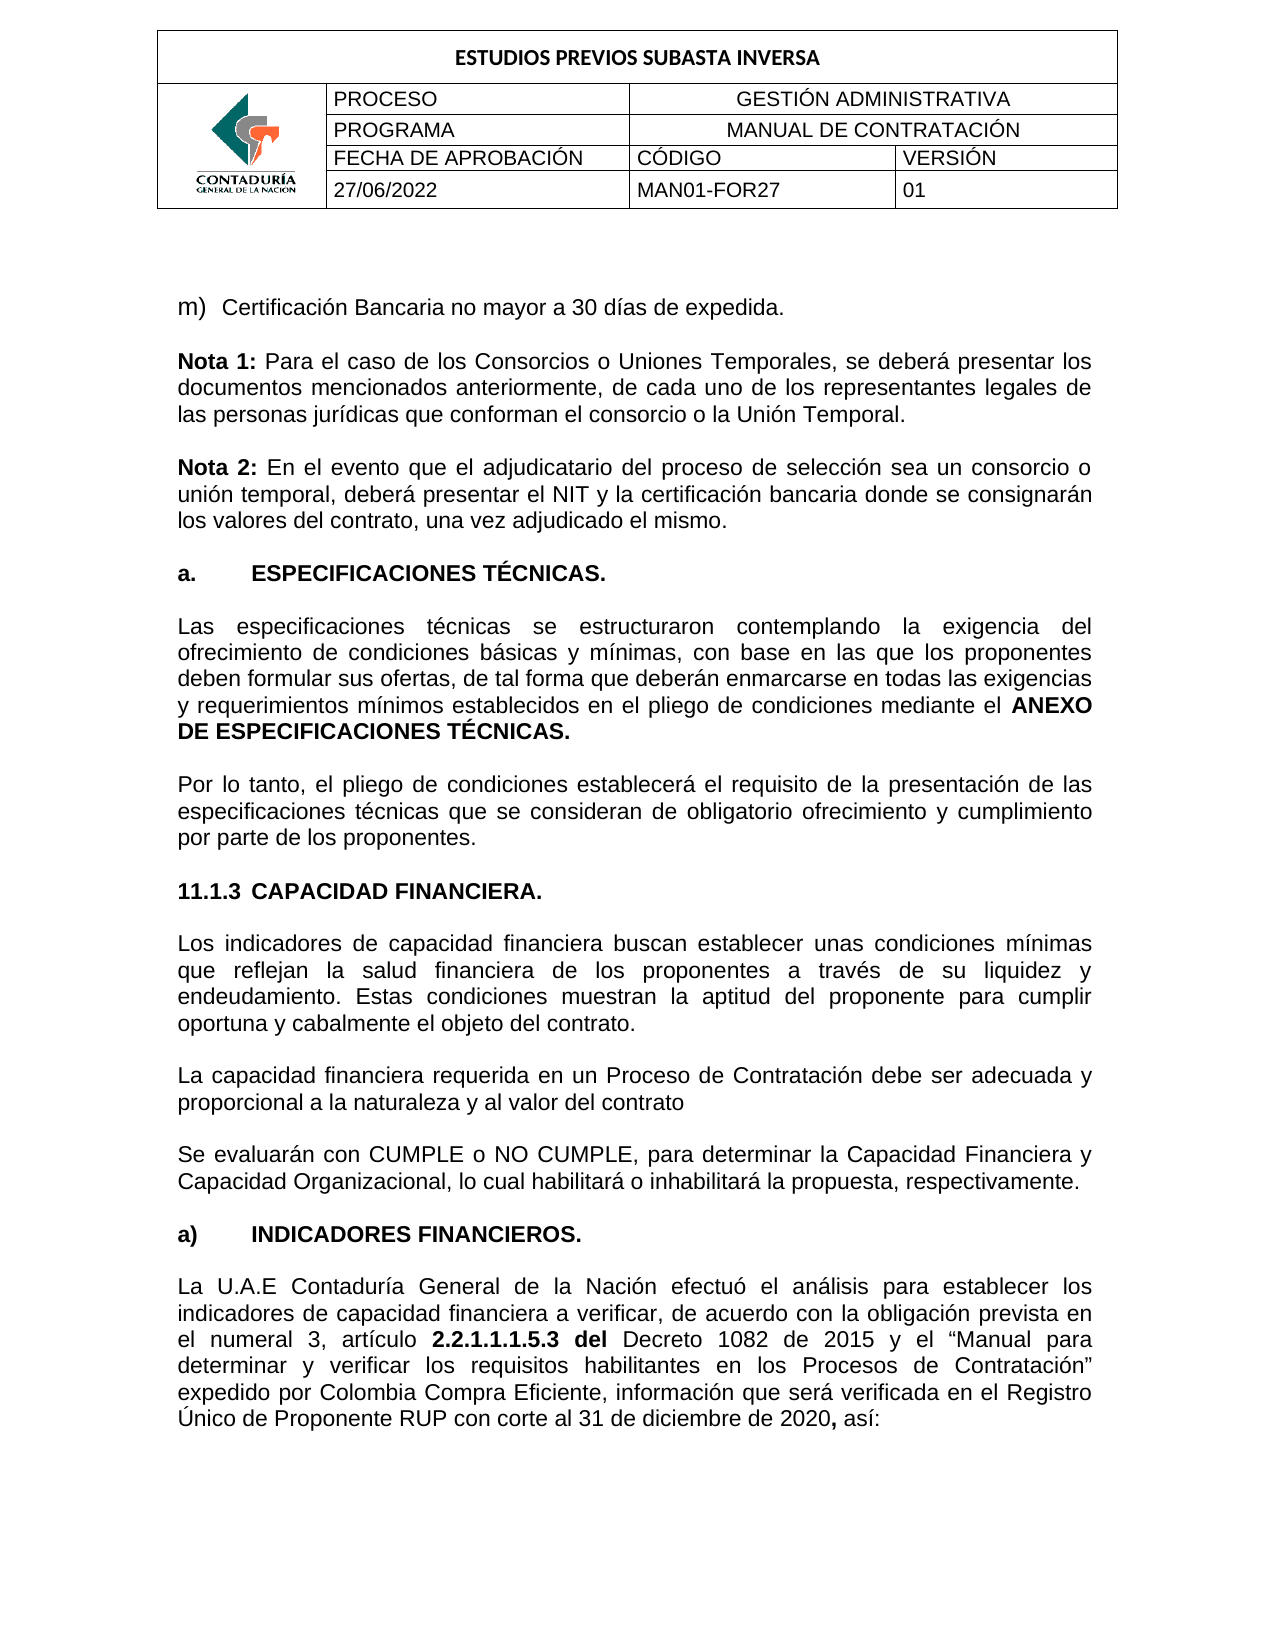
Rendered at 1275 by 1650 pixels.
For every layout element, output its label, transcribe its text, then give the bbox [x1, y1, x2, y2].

picture [178, 85, 313, 198]
text Nota 2: En el evento que el adjudicatario del proceso de selección sea un consorcio o unión temporal, deberá presentar el NIT y la certificación bancaria donde se consignarán los valores del contrato, una vez adjudicado el mismo. [177, 454, 1093, 533]
list CAPACIDAD FINANCIERA. [177, 878, 1093, 904]
text Los indicadores de capacidad financiera buscan establecer unas condiciones mínimas que reflejan la salud financiera de los proponentes a través de su liquidez y endeudamiento. Estas condiciones muestran la aptitud del proponente para cumplir oportuna y cabalmente el objeto del contrato. [177, 930, 1093, 1036]
list INDICADORES FINANCIEROS. [177, 1221, 1093, 1247]
list ESPECIFICACIONES TÉCNICAS. [177, 560, 1093, 586]
list Certificación Bancaria no mayor a 30 días de expedida. [177, 292, 1093, 321]
text Las especificaciones técnicas se estructuraron contemplando la exigencia del ofrecimiento de condiciones básicas y mínimas, con base en las que los proponentes deben formular sus ofertas, de tal forma que deberán enmarcarse en todas las exigencias y requerimientos mínimos establecidos en el pliego de condiciones mediante el ANEXO DE ESPECIFICACIONES TÉCNICAS. [177, 613, 1093, 744]
text La capacidad financiera requerida en un Proceso de Contratación debe ser adecuada y proporcional a la naturaleza y al valor del contrato [177, 1062, 1093, 1115]
text La U.A.E Contaduría General de la Nación efectuó el análisis para establecer los indicadores de capacidad financiera a verificar, de acuerdo con la obligación prevista en el numeral 3, artículo 2.2.1.1.1.5.3 del Decreto 1082 de 2015 y el “Manual para determinar y verificar los requisitos habilitantes en los Procesos de Contratación” expedido por Colombia Compra Eficiente, información que será verificada en el Registro Único de Proponente RUP con corte al 31 de diciembre de 2020, así: [177, 1273, 1093, 1431]
text Se evaluarán con CUMPLE o NO CUMPLE, para determinar la Capacidad Financiera y Capacidad Organizacional, lo cual habilitará o inhabilitará la propuesta, respectivamente. [177, 1141, 1093, 1194]
text Nota 1: Para el caso de los Consorcios o Uniones Temporales, se deberá presentar los documentos mencionados anteriormente, de cada uno de los representantes legales de las personas jurídicas que conforman el consorcio o la Unión Temporal. [177, 348, 1093, 427]
text Por lo tanto, el pliego de condiciones establecerá el requisito de la presentación de las especificaciones técnicas que se consideran de obligatorio ofrecimiento y cumplimiento por parte de los proponentes. [177, 771, 1093, 850]
